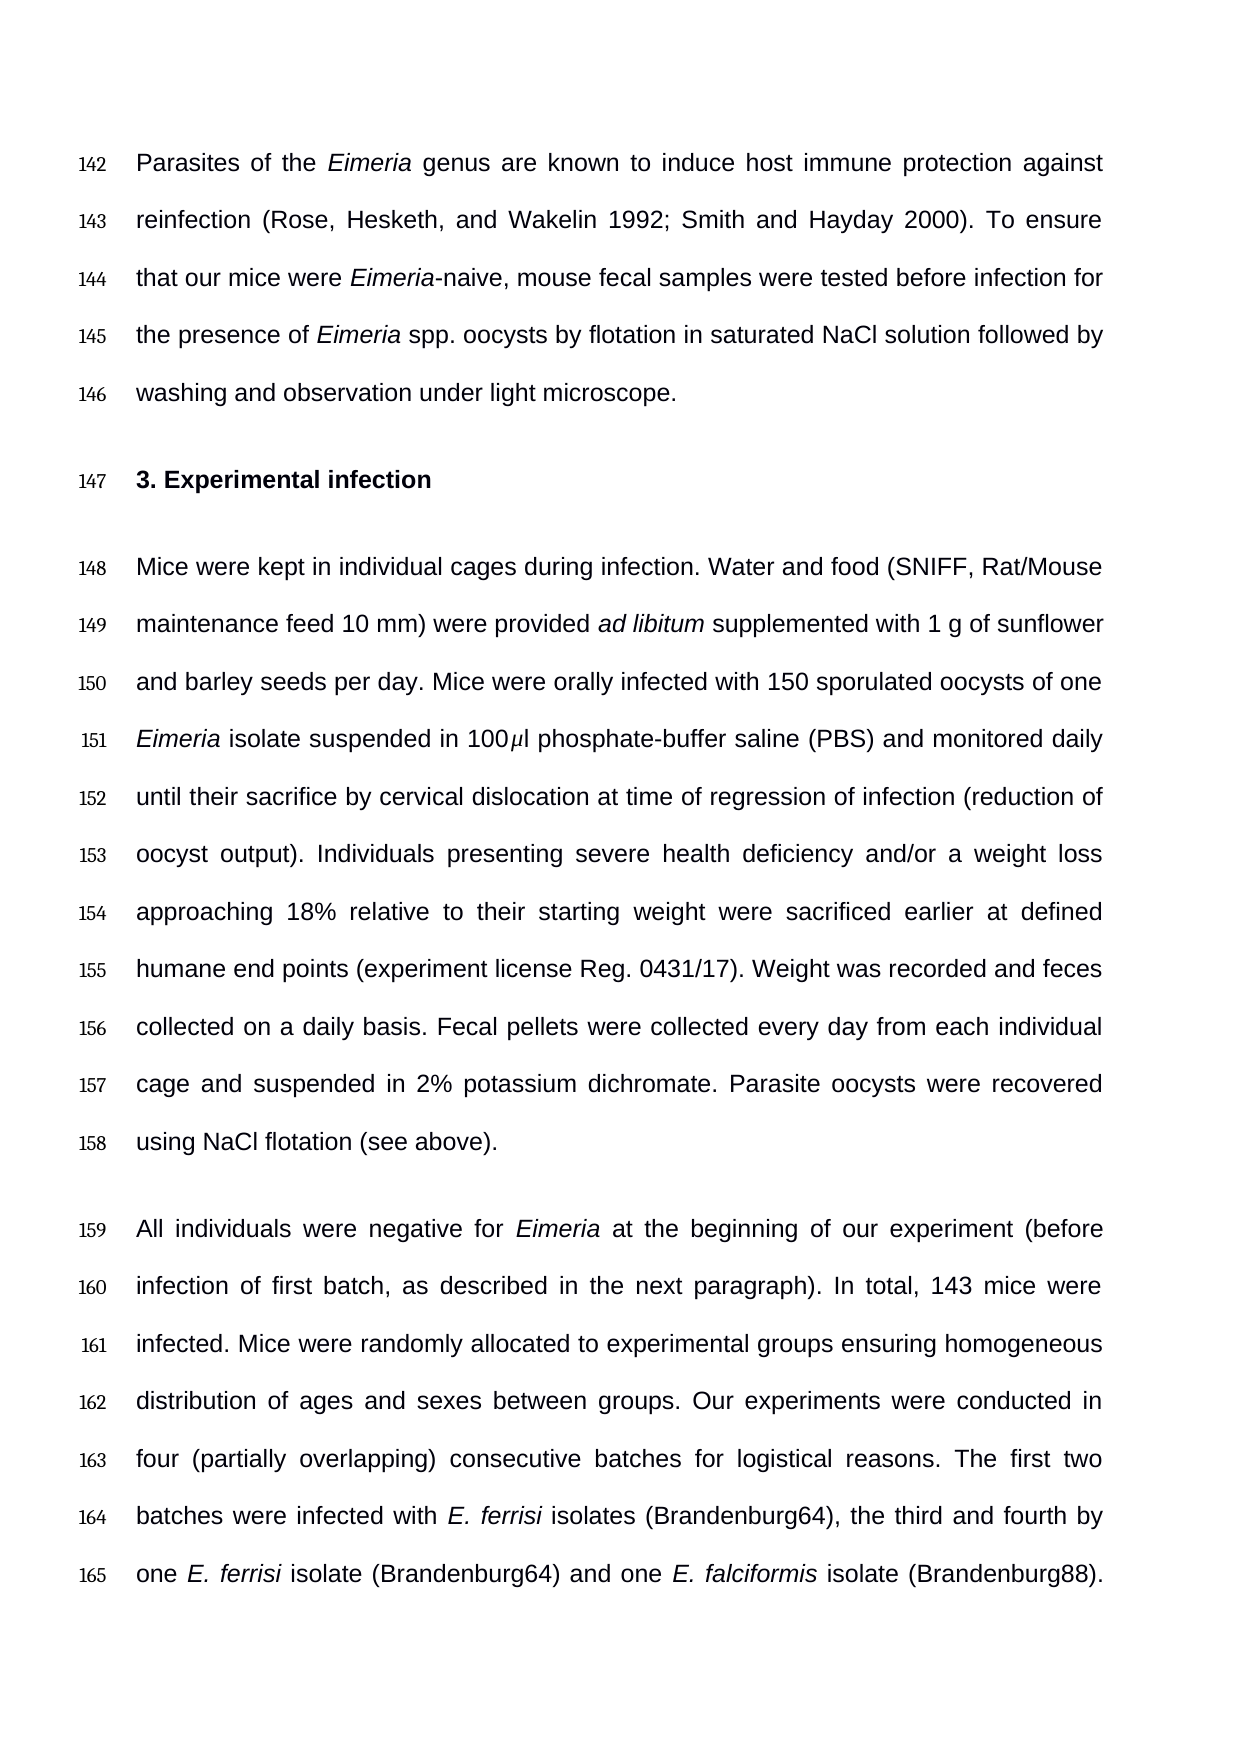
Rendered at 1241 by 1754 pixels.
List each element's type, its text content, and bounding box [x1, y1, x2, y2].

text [136, 1213, 1104, 1587]
text Mice were kept in individual cages during infection. Water and food (SNIFF, Rat/Mouse maintenance feed 10 mm) were provided ad libitum supplemented with 1 g of sunflower and barley seeds per day. Mice were orally infected with 150 sporulated oocysts of one Eimeria isolate suspended in 100l phosphate-buffer saline (PBS) and monitored daily until their sacrifice by cervical dislocation at time of regression of infection (reduction of oocyst output). Individuals presenting severe health deficiency and/or a weight loss approaching 18% relative to their starting weight were sacrificed earlier at defined humane end points (experiment license Reg. 0431/17). Weight was recorded and feces collected on a daily basis. Fecal pellets were collected every day from each individual cage and suspended in 2% potassium dichromate. Parasite oocysts were recovered using NaCl flotation (see above). [136, 552, 1104, 1155]
subtitle 3. Experimental infection [136, 464, 1104, 493]
text Parasites of the Eimeria genus are known to induce host immune protection against reinfection (Rose, Hesketh, and Wakelin 1992; Smith and Hayday 2000). To ensure that our mice were Eimeria-naive, mouse fecal samples were tested before infection for the presence of Eimeria spp. oocysts by flotation in saturated NaCl solution followed by washing and observation under light microscope. [136, 148, 1104, 406]
